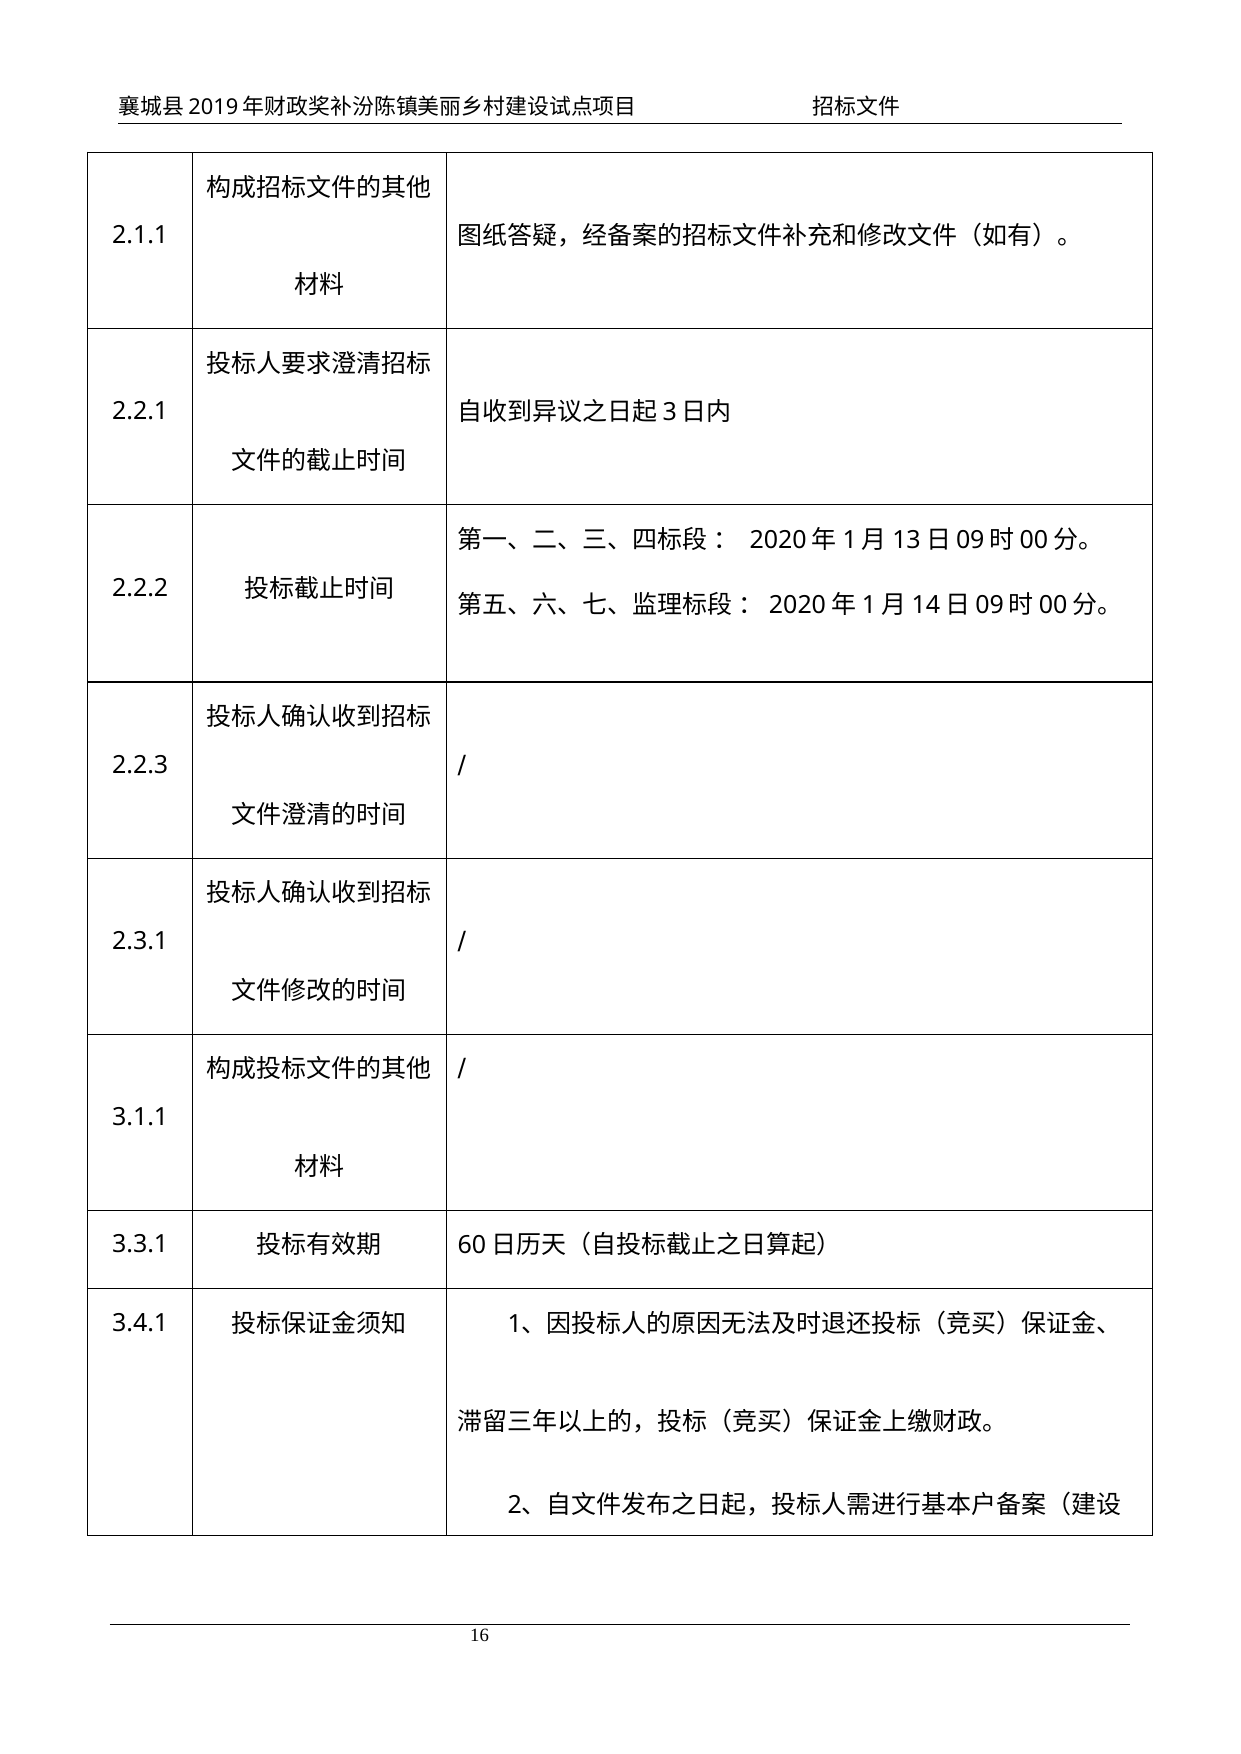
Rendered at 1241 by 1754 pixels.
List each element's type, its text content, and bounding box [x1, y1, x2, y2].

table_cell 2.2.2 [88, 505, 192, 681]
table_cell 投标人要求澄清招标文件的截止时间 [193, 329, 446, 504]
table_cell 投标保证金须知 [193, 1289, 446, 1535]
table_cell ∕ [447, 859, 1152, 1033]
table_cell 2.2.3 [88, 683, 192, 857]
table_cell 3.3.1 [88, 1211, 192, 1288]
table_cell 60日历天（自投标截止之日算起） [447, 1211, 1152, 1288]
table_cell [447, 1289, 1152, 1535]
table_cell 构成投标文件的其他材料 [193, 1035, 446, 1209]
table_cell ∕ [447, 683, 1152, 857]
table_cell 投标人确认收到招标文件修改的时间 [193, 859, 446, 1033]
table_cell 构成招标文件的其他材料 [193, 153, 446, 328]
table_cell 投标截止时间 [193, 505, 446, 681]
table_cell 3.4.1 [88, 1289, 192, 1535]
table_cell 图纸答疑，经备案的招标文件补充和修改文件（如有）。 [447, 153, 1152, 328]
table_cell 2.1.1 [88, 153, 192, 328]
table_cell 2.3.1 [88, 859, 192, 1033]
table_cell 第一、二、三、四标段 ： 2020年 1月 13日09时00分。 第五、六、七、监理标段 ： 2020年 1月 14日09时00分。 [447, 505, 1152, 681]
table_cell 投标人确认收到招标文件澄清的时间 [193, 683, 446, 857]
table_cell 3.1.1 [88, 1035, 192, 1209]
table_cell ∕ [447, 1035, 1152, 1209]
table_cell 投标有效期 [193, 1211, 446, 1288]
table_cell 2.2.1 [88, 329, 192, 504]
table_cell 自收到异议之日起3日内 [447, 329, 1152, 504]
